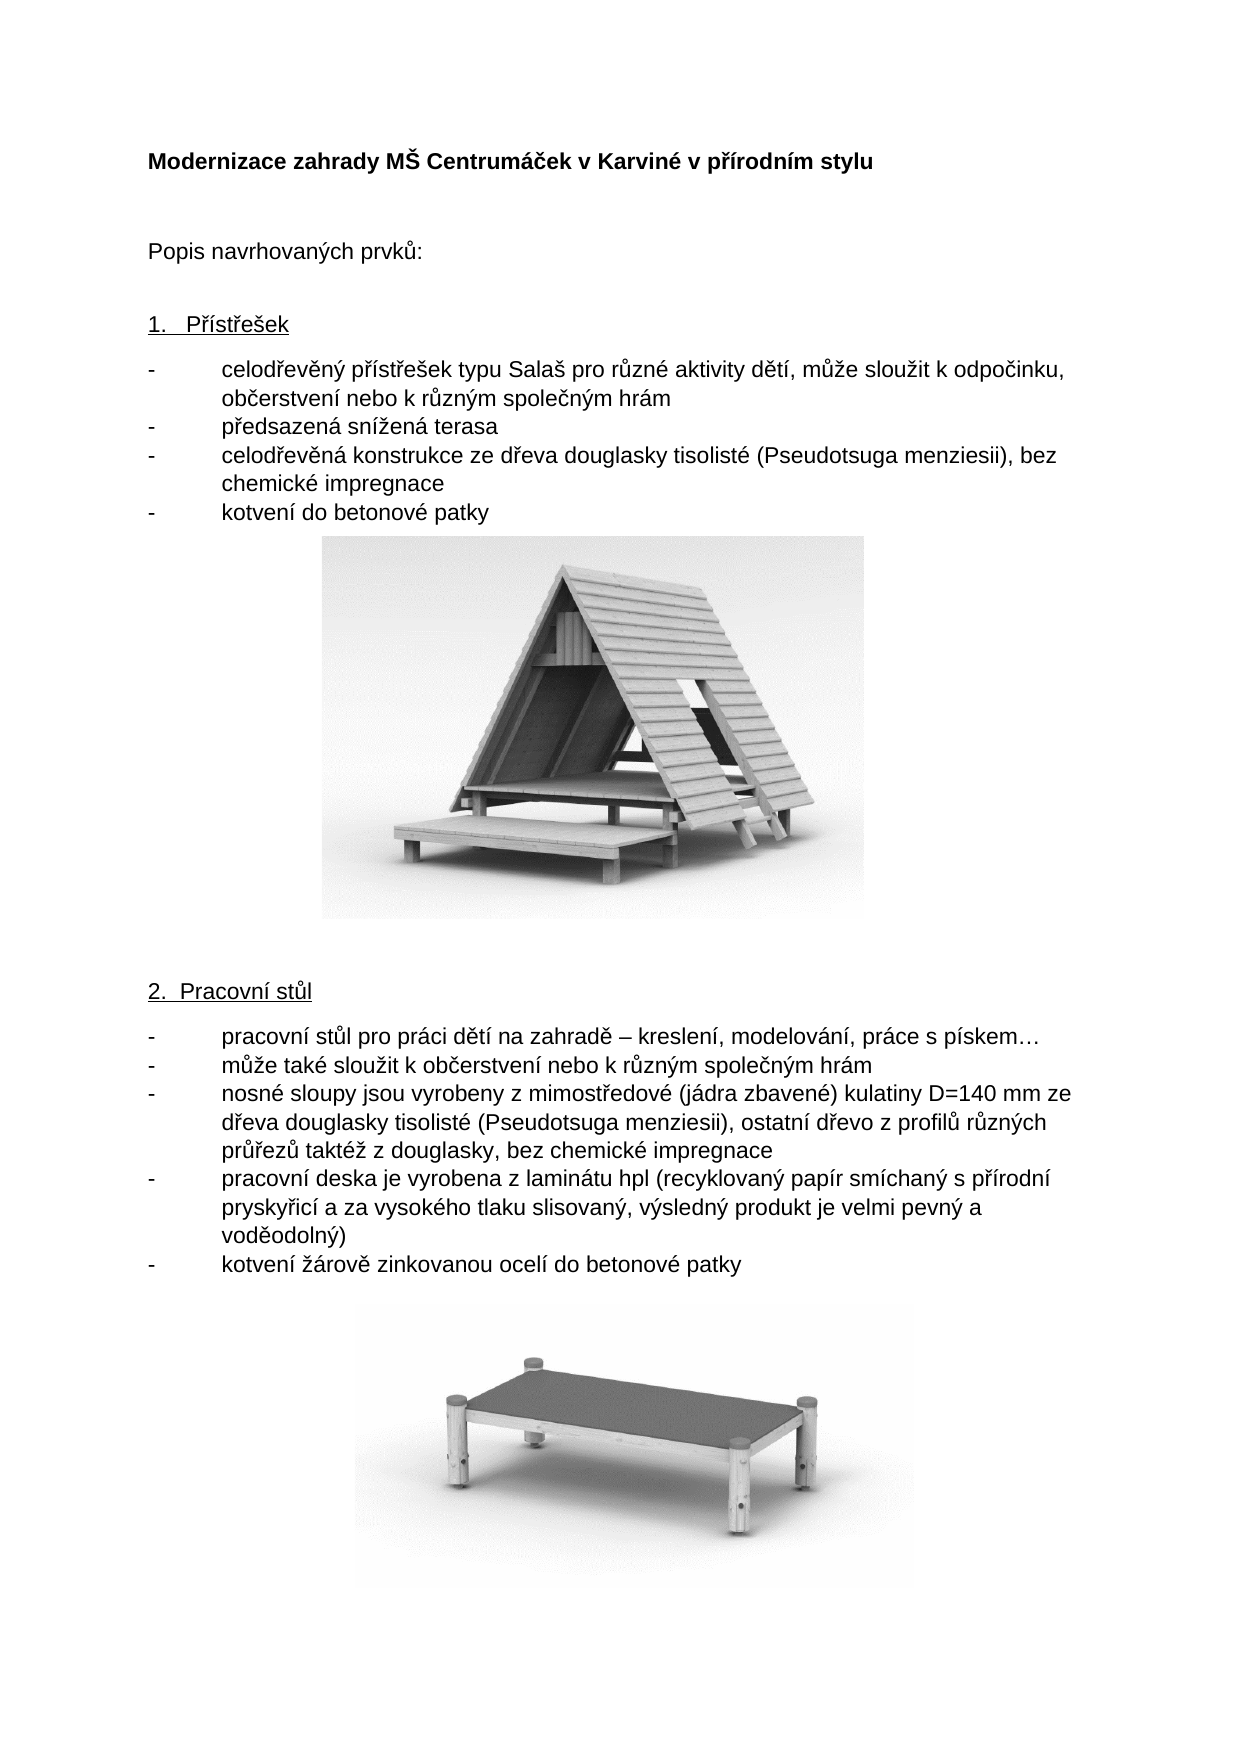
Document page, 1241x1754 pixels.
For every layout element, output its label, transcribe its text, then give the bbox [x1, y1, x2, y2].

text - nosné sloupy jsou vyrobeny z mimostředové (jádra zbavené) kulatiny D=140 mm ze dřeva douglasky tisolisté (Pseudotsuga menziesii), ostatní dřevo z profilů různých průřezů taktéž z douglasky, bez chemické impregnace [148, 1080, 1093, 1163]
text - může také sloužit k občerstvení nebo k různým společným hrám [148, 1052, 1093, 1078]
text - pracovní deska je vyrobena z laminátu hpl (recyklovaný papír smíchaný s přírodní pryskyřicí a za vysokého tlaku slisovaný, výsledný produkt je velmi pevný a voděodolný) [148, 1165, 1093, 1249]
text - předsazená snížená terasa [148, 413, 1093, 440]
text 1. Přístřešek [148, 311, 1093, 338]
picture [354, 1304, 914, 1588]
text - kotvení do betonové patky [148, 499, 1093, 525]
text - kotvení žárově zinkovanou ocelí do betonové patky [148, 1251, 1093, 1277]
text - pracovní stůl pro práci dětí na zahradě – kreslení, modelování, práce s pískem… [148, 1023, 1093, 1049]
text - celodřevěná konstrukce ze dřeva douglasky tisolisté (Pseudotsuga menziesii), bez chemické impregnace [148, 442, 1093, 497]
text Modernizace zahrady MŠ Centrumáček v Karviné v přírodním stylu [148, 148, 1093, 174]
text Popis navrhovaných prvků: [148, 238, 1093, 264]
text 2. Pracovní stůl [148, 978, 1093, 1004]
picture [321, 536, 864, 919]
text - celodřevěný přístřešek typu Salaš pro různé aktivity dětí, může sloužit k odpočinku, občerstvení nebo k různým společným hrám [148, 356, 1093, 411]
